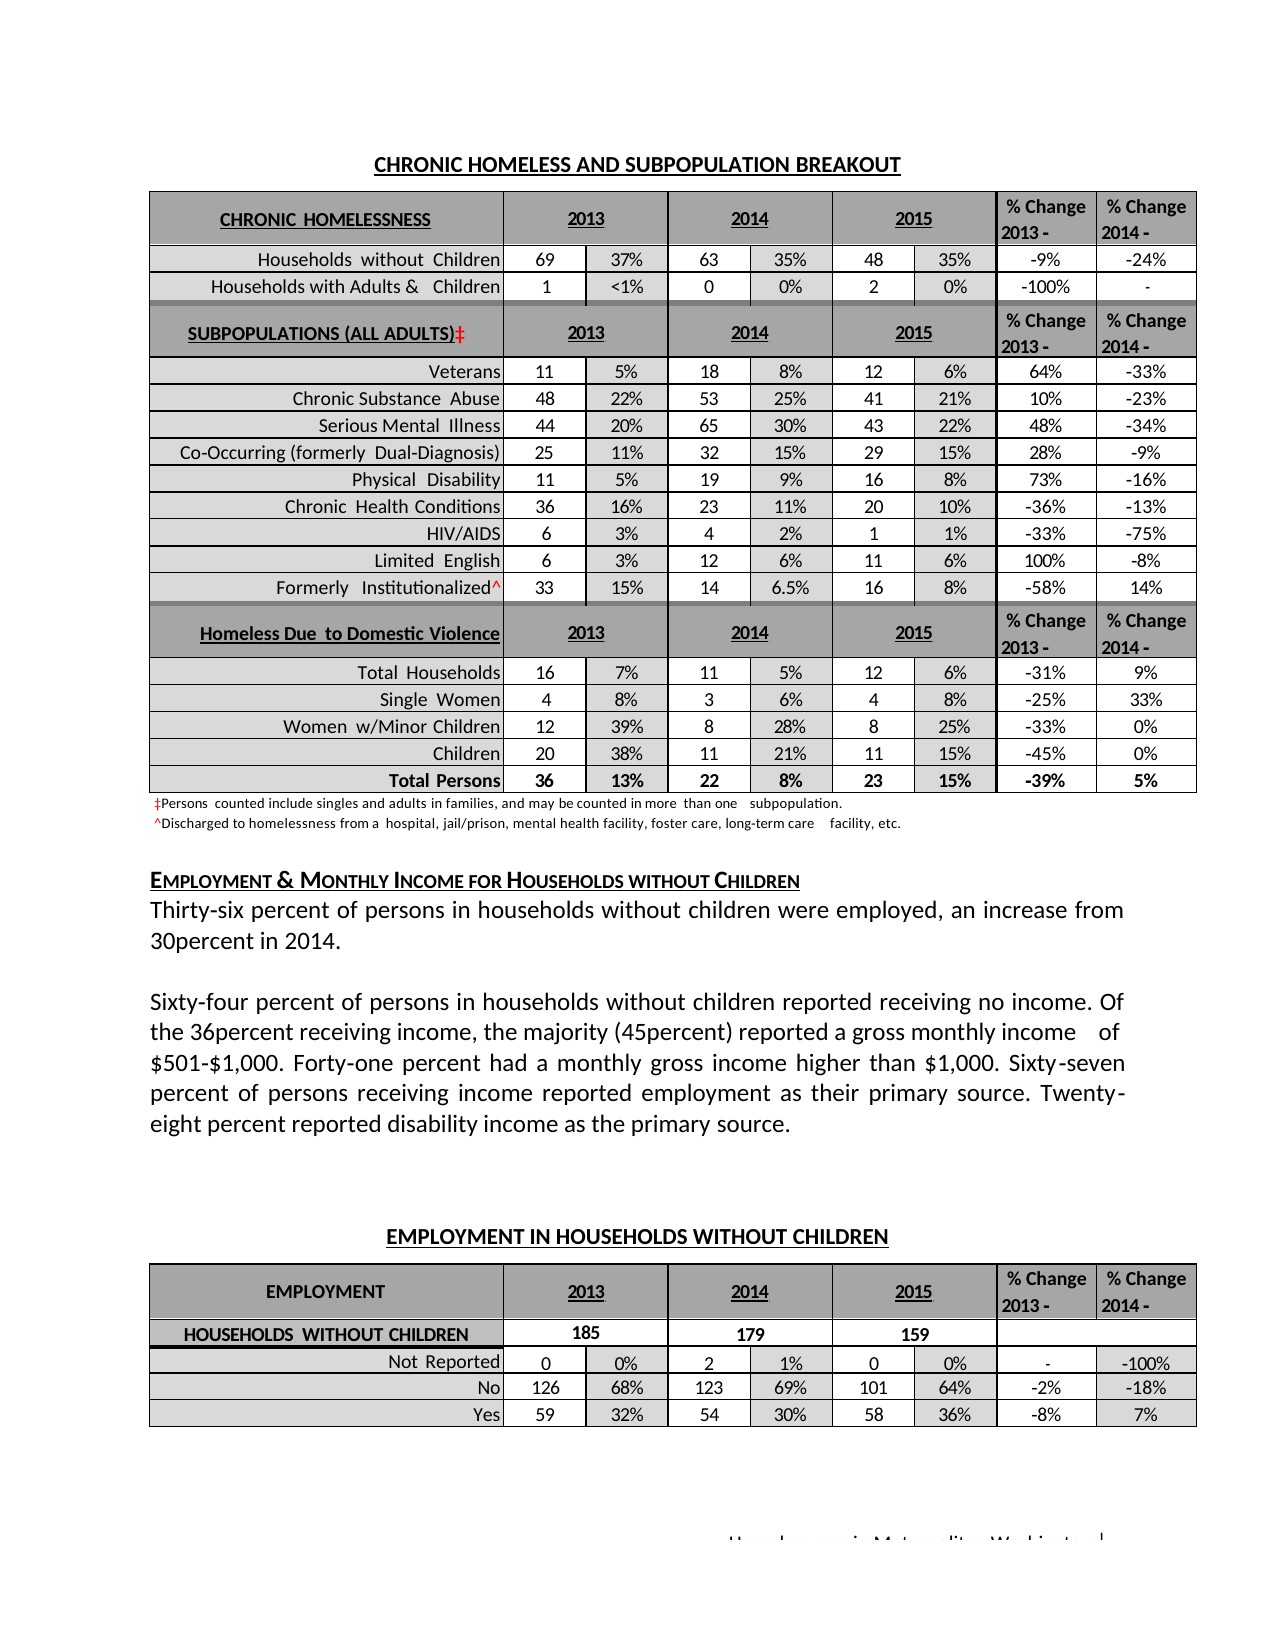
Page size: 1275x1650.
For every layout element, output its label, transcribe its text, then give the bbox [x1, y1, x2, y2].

table_cell 33% [1097, 685, 1196, 711]
table_cell Chronic Health Conditions [150, 493, 503, 518]
table_cell 11 [504, 466, 585, 491]
table_cell ‐25% [998, 685, 1096, 711]
table_cell 63 [669, 246, 750, 271]
table_cell ‐24% [1097, 246, 1196, 271]
table_cell % Change 2013 ‐ 2014 [998, 306, 1096, 356]
table_cell 12 [833, 358, 914, 383]
table_cell 65 [669, 412, 750, 437]
table_cell 4 [669, 519, 750, 545]
table_cell ‐45% [998, 739, 1096, 765]
table_cell 20 [504, 739, 585, 765]
table_cell <1% [587, 273, 667, 300]
table_cell 9% [751, 466, 832, 491]
table_cell 36 [504, 493, 585, 518]
table_cell % Change 2014 ‐ 2015 [1097, 606, 1196, 657]
table_cell 15% [915, 766, 995, 792]
table_cell 20 [833, 493, 914, 518]
table_cell Children [150, 739, 503, 765]
table_cell 73% [998, 466, 1096, 491]
table_cell 179 [669, 1320, 832, 1345]
table_header % Change 2014 ‐ 2015 [1097, 192, 1196, 244]
table_cell 6 [504, 519, 585, 545]
table_cell 1% [751, 1347, 832, 1372]
table_cell 0 [504, 1347, 585, 1372]
table_cell Homeless Due to Domestic Violence [150, 606, 503, 657]
table_cell 4 [504, 685, 585, 711]
table_cell 18 [669, 358, 750, 383]
table_cell 32% [587, 1400, 667, 1426]
table_cell 20% [587, 412, 667, 437]
table_cell ‐23% [1097, 385, 1196, 410]
table_cell 0% [1097, 739, 1196, 765]
table_cell 5% [587, 358, 667, 383]
table_cell 0% [915, 273, 995, 300]
table_cell 11 [833, 547, 914, 572]
table_cell 30% [751, 412, 832, 437]
table_cell 33 [504, 573, 585, 601]
table_cell 21% [915, 385, 995, 410]
table_header 2014 [669, 1265, 832, 1318]
table_cell ‐33% [998, 712, 1096, 738]
table_cell ‐ [998, 1347, 1096, 1372]
table_cell ‐33% [1097, 358, 1196, 383]
table_cell Households with Adults & Children [150, 273, 503, 300]
table_cell 53 [669, 385, 750, 410]
table_cell 4 [833, 685, 914, 711]
table_cell 25% [915, 712, 995, 738]
table_cell 39% [587, 712, 667, 738]
text EMPLOYMENT IN HOUSEHOLDS WITHOUT CHILDREN [385, 1222, 890, 1251]
table_cell ‐100% [998, 273, 1096, 300]
table_cell 36% [915, 1400, 996, 1426]
table_cell Co‐Occurring (formerly Dual‐Diagnosis) [150, 439, 503, 464]
table_cell Households without Children [150, 246, 503, 271]
table_cell Veterans [150, 358, 503, 383]
table_cell 44 [504, 412, 585, 437]
table_cell ‐18% [1097, 1374, 1196, 1399]
table_cell 6% [751, 547, 832, 572]
table_cell 8% [587, 685, 667, 711]
table_cell ‐34% [1097, 412, 1196, 437]
text $501‐$1,000. Forty‐one percent had a monthly gross income higher than $1,000. Sixty‐seven percent of persons receiving income reported employment as their primary source. Twenty‐ eight percent reported disability income as the primary source. [150, 1047, 1125, 1139]
table_cell 48 [833, 246, 914, 271]
text ^Discharged to homelessness from a hospital, jail/prison, mental health facility, foster care, long‐term care facility, etc. [154, 815, 1210, 832]
table_cell 8 [833, 712, 914, 738]
table_cell 185 [504, 1320, 667, 1345]
table_cell 2013 [504, 306, 667, 356]
table_cell % Change 2014 ‐ 2015 [1097, 306, 1196, 356]
table_cell 3% [587, 519, 667, 545]
table_cell 6% [915, 547, 995, 572]
table_cell ‐ [1097, 273, 1196, 300]
table_cell 14% [1097, 573, 1196, 601]
table_cell 25% [751, 385, 832, 410]
table_cell 9% [1097, 658, 1196, 684]
table_cell ‐9% [1097, 439, 1196, 464]
table_cell 2014 [669, 606, 832, 657]
table_cell 21% [751, 739, 832, 765]
table_cell 15% [915, 439, 995, 464]
table_cell 7% [587, 658, 667, 684]
table_cell 8% [915, 573, 995, 601]
table_cell Total Persons [150, 766, 503, 792]
table_cell 1% [915, 519, 995, 545]
table_cell 23 [833, 766, 914, 792]
table_cell 6 [504, 547, 585, 572]
text Thirty‐six percent of persons in households without children were employed, an increase from 30percent in 2014. [150, 894, 1125, 956]
table_cell HIV/AIDS [150, 519, 503, 545]
table_cell SUBPOPULATIONS (ALL ADULTS)‡ [150, 306, 503, 356]
table_cell 32 [669, 439, 750, 464]
table_cell 6% [751, 685, 832, 711]
table_cell 48% [998, 412, 1096, 437]
table_cell 0% [587, 1347, 667, 1372]
table_cell 48 [504, 385, 585, 410]
table_cell 12 [504, 712, 585, 738]
table_cell 11 [833, 739, 914, 765]
table_cell 0% [1097, 712, 1196, 738]
table_cell 29 [833, 439, 914, 464]
table_cell 10% [915, 493, 995, 518]
table_cell 36 [504, 766, 585, 792]
text Sixty‐four percent of persons in households without children reported receiving no income. Of the 36percent receiving income, the majority (45percent) reported a gross monthly income of [150, 986, 1125, 1047]
table_cell 58 [833, 1400, 914, 1426]
table_cell 15% [915, 739, 995, 765]
table_cell Women w/Minor Children [150, 712, 503, 738]
table_cell 11% [751, 493, 832, 518]
table_cell Yes [150, 1400, 503, 1426]
table_cell ‐75% [1097, 519, 1196, 545]
table_cell 7% [1097, 1400, 1196, 1426]
text ‡Persons counted include singles and adults in families, and may be counted in more than one subpopulation. [154, 794, 1210, 812]
table_header 2013 [504, 192, 667, 244]
table_cell 59 [504, 1400, 585, 1426]
table_cell 8% [915, 466, 995, 491]
table_cell 28% [751, 712, 832, 738]
table_cell 0 [669, 273, 750, 300]
table_cell 54 [669, 1400, 750, 1426]
table_cell 5% [751, 658, 832, 684]
table_cell ‐100% [1097, 1347, 1196, 1372]
table_cell 5% [1097, 766, 1196, 792]
table_header 2015 [833, 192, 995, 244]
table_cell 1 [504, 273, 585, 300]
table_cell 35% [915, 246, 995, 271]
table_cell 11 [669, 739, 750, 765]
table_cell 8% [915, 685, 995, 711]
table_cell % Change 2013 ‐ 2014 [998, 606, 1096, 657]
table_cell 123 [669, 1374, 750, 1399]
table_cell 2 [833, 273, 914, 300]
table_cell 15% [587, 573, 667, 601]
table_cell HOUSEHOLDS WITHOUT CHILDREN [150, 1320, 503, 1345]
table_cell 15% [751, 439, 832, 464]
table_cell 100% [998, 547, 1096, 572]
table_cell ‐8% [998, 1400, 1096, 1426]
table_cell 38% [587, 739, 667, 765]
table_cell 12 [669, 547, 750, 572]
table_cell 16 [504, 658, 585, 684]
table_cell [998, 1320, 1196, 1345]
table_cell 126 [504, 1374, 585, 1399]
table_cell 41 [833, 385, 914, 410]
text CHRONIC HOMELESS AND SUBPOPULATION BREAKOUT [374, 150, 1210, 178]
table_cell ‐31% [998, 658, 1096, 684]
table_cell 8 [669, 712, 750, 738]
table_cell 5% [587, 466, 667, 491]
table_cell 22 [669, 766, 750, 792]
table_cell Formerly Institutionalized^ [150, 573, 503, 601]
table_cell 3% [587, 547, 667, 572]
table_cell 30% [751, 1400, 832, 1426]
table_cell 14 [669, 573, 750, 601]
table_cell Physical Disability [150, 466, 503, 491]
table_cell 0% [751, 273, 832, 300]
table_cell ‐13% [1097, 493, 1196, 518]
table_header % Change 2014 ‐ 2015 [1097, 1265, 1196, 1318]
table_cell 159 [833, 1320, 996, 1345]
table_cell 0% [915, 1347, 996, 1372]
table_cell 16 [833, 573, 914, 601]
text EMPLOYMENT & MONTHLY INCOME FOR HOUSEHOLDS WITHOUT CHILDREN [150, 864, 1210, 894]
table_cell 69% [751, 1374, 832, 1399]
table_cell 64% [915, 1374, 996, 1399]
table_cell 6% [915, 658, 995, 684]
table_cell 22% [915, 412, 995, 437]
table_cell ‐16% [1097, 466, 1196, 491]
table_cell 3 [669, 685, 750, 711]
table_cell 68% [587, 1374, 667, 1399]
table_cell Total Households [150, 658, 503, 684]
table_cell 1 [833, 519, 914, 545]
table_cell 2015 [833, 306, 995, 356]
table_cell 6% [915, 358, 995, 383]
table_cell 19 [669, 466, 750, 491]
table_cell 69 [504, 246, 585, 271]
table_cell 35% [751, 246, 832, 271]
table_header EMPLOYMENT [150, 1265, 503, 1318]
table_header 2014 [669, 192, 832, 244]
table_cell Not Reported [150, 1349, 503, 1372]
table_cell 16 [833, 466, 914, 491]
table_cell 2015 [833, 606, 995, 657]
table_cell No [150, 1374, 503, 1399]
table_cell 37% [587, 246, 667, 271]
table_cell 12 [833, 658, 914, 684]
table_cell 101 [833, 1374, 914, 1399]
table_cell 23 [669, 493, 750, 518]
table_cell 11% [587, 439, 667, 464]
table_cell 10% [998, 385, 1096, 410]
table_header % Change 2013 ‐ 2014 [998, 192, 1096, 244]
table_header CHRONIC HOMELESSNESS [150, 192, 503, 244]
table_cell 11 [504, 358, 585, 383]
table_cell 2% [751, 519, 832, 545]
table_cell ‐2% [998, 1374, 1096, 1399]
table_cell ‐33% [998, 519, 1096, 545]
table_header 2013 [504, 1265, 667, 1318]
table_cell 8% [751, 766, 832, 792]
table_cell 2014 [669, 306, 832, 356]
table_header % Change 2013 ‐ 2014 [998, 1265, 1096, 1318]
table_cell 22% [587, 385, 667, 410]
table_cell 43 [833, 412, 914, 437]
table_cell Chronic Substance Abuse [150, 385, 503, 410]
table_cell ‐39% [998, 766, 1096, 792]
table_cell 2 [669, 1347, 750, 1372]
table_header 2015 [833, 1265, 996, 1318]
table_cell ‐9% [998, 246, 1096, 271]
table_cell 28% [998, 439, 1096, 464]
table_cell Limited English [150, 547, 503, 572]
table_cell Serious Mental Illness [150, 412, 503, 437]
table_cell ‐58% [998, 573, 1096, 601]
table_cell ‐36% [998, 493, 1096, 518]
table_cell 11 [669, 658, 750, 684]
table_cell 64% [998, 358, 1096, 383]
table_cell 0 [833, 1347, 914, 1372]
table_cell Single Women [150, 685, 503, 711]
table_cell 8% [751, 358, 832, 383]
table_cell 13% [587, 766, 667, 792]
table_cell 16% [587, 493, 667, 518]
table_cell 2013 [504, 606, 667, 657]
table_cell 6.5% [751, 573, 832, 601]
table_cell ‐8% [1097, 547, 1196, 572]
table_cell 25 [504, 439, 585, 464]
